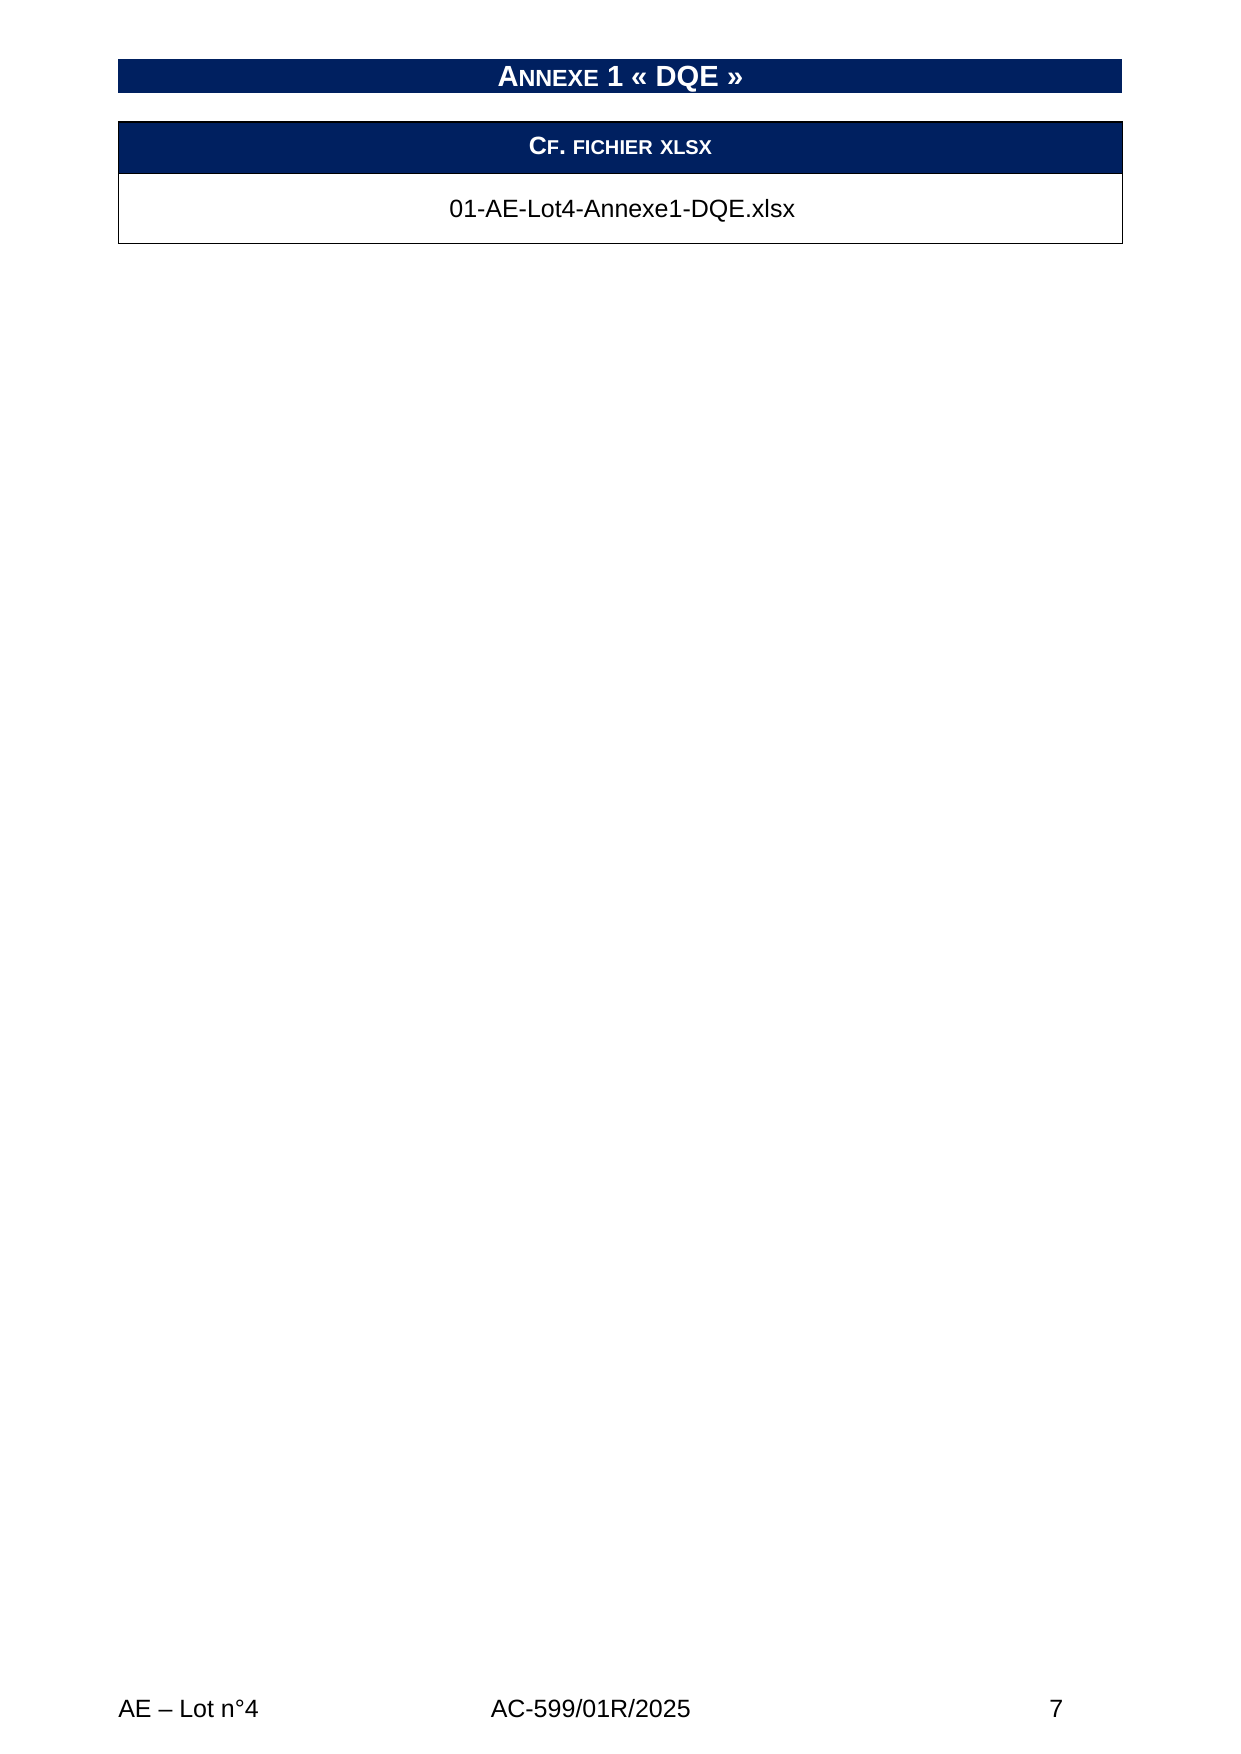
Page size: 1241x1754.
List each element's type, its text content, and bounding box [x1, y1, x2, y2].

table_header Cf. fichier xlsx [119, 123, 1122, 173]
title Annexe 1 « DQE » [118, 59, 1122, 93]
table_cell 01-AE-Lot4-Annexe1-DQE.xlsx [119, 174, 1122, 243]
